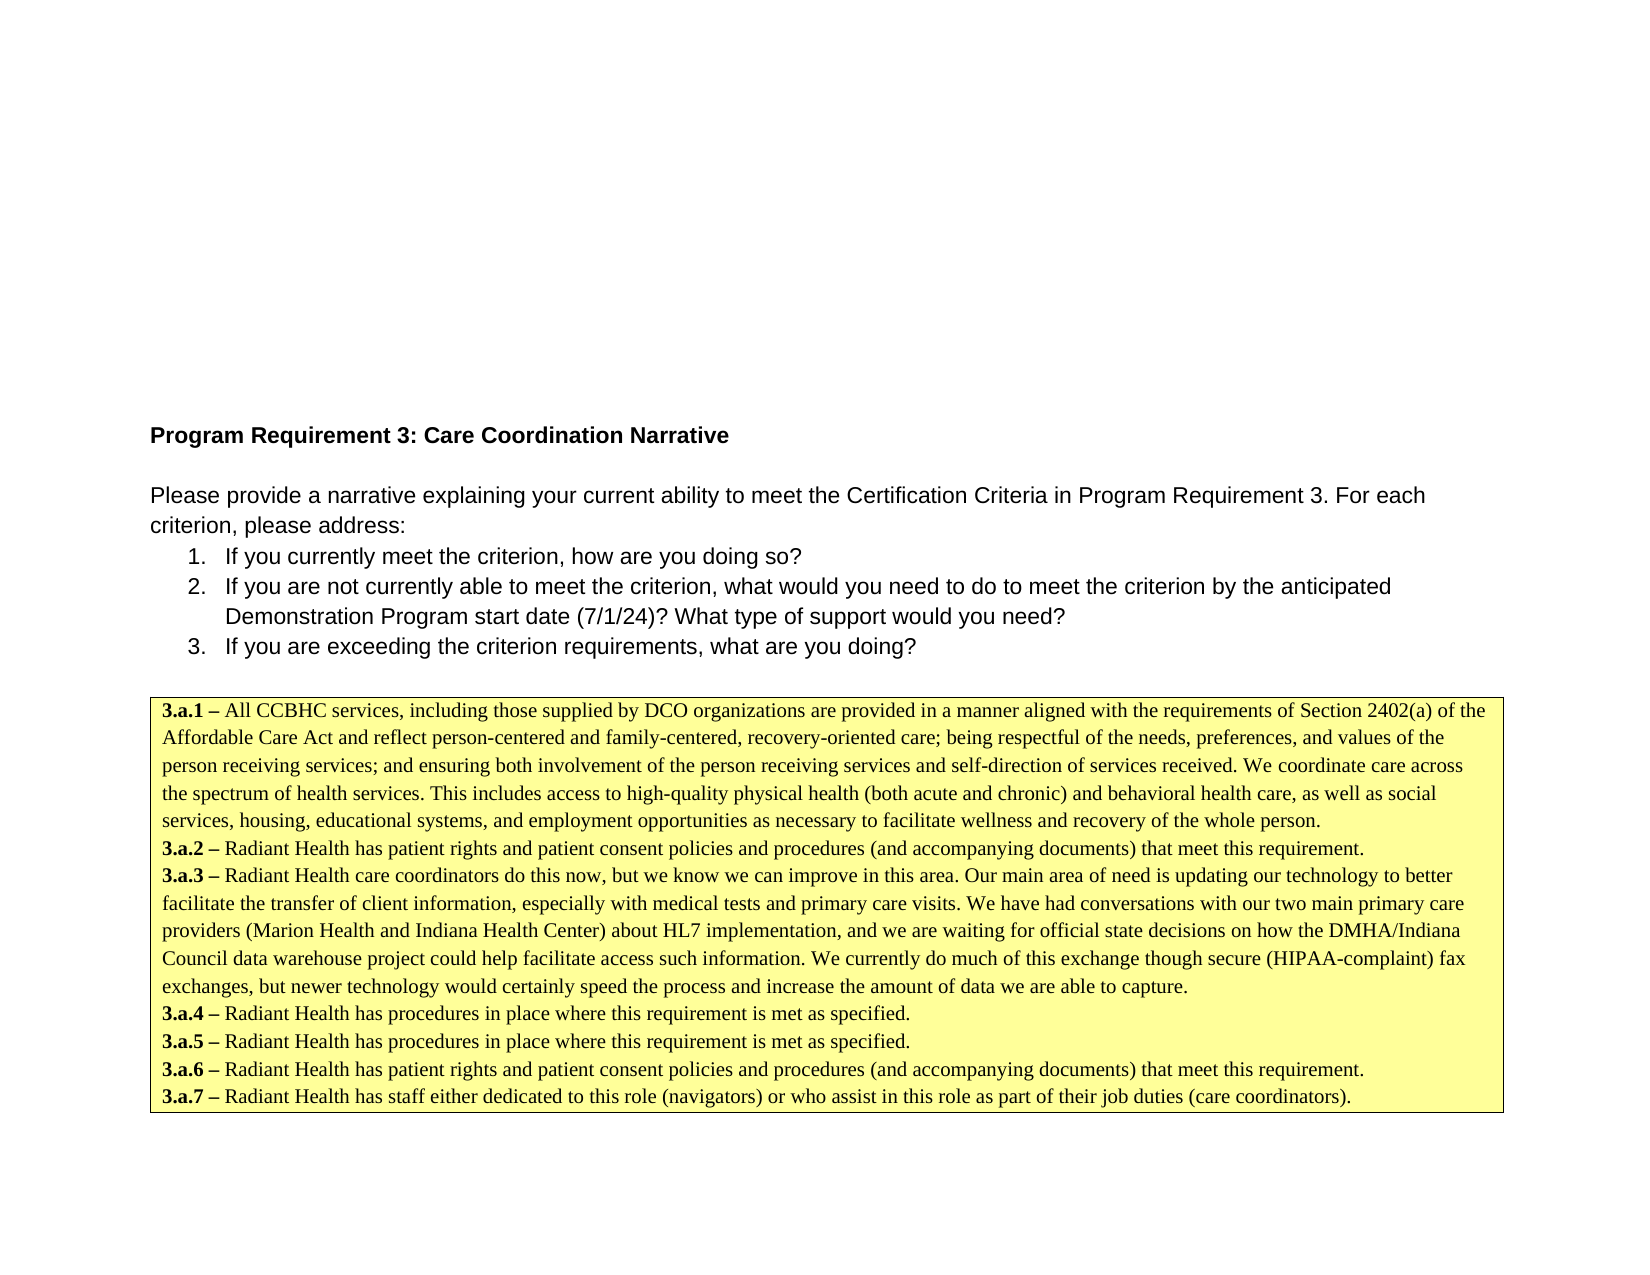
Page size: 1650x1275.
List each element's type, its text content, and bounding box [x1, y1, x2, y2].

list If you are exceeding the criterion requirements, what are you doing? [187, 633, 1500, 660]
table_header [151, 698, 1503, 1112]
list If you currently meet the criterion, how are you doing so? [187, 543, 1500, 569]
text Please provide a narrative explaining your current ability to meet the Certification Criteria in Program Requirement 3. For each criterion, please address: [150, 482, 1500, 539]
text Program Requirement 3: Care Coordination Narrative [150, 422, 1500, 448]
list If you are not currently able to meet the criterion, what would you need to do to meet the criterion by the anticipated Demonstration Program start date (7/1/24)? What type of support would you need? [187, 573, 1500, 629]
